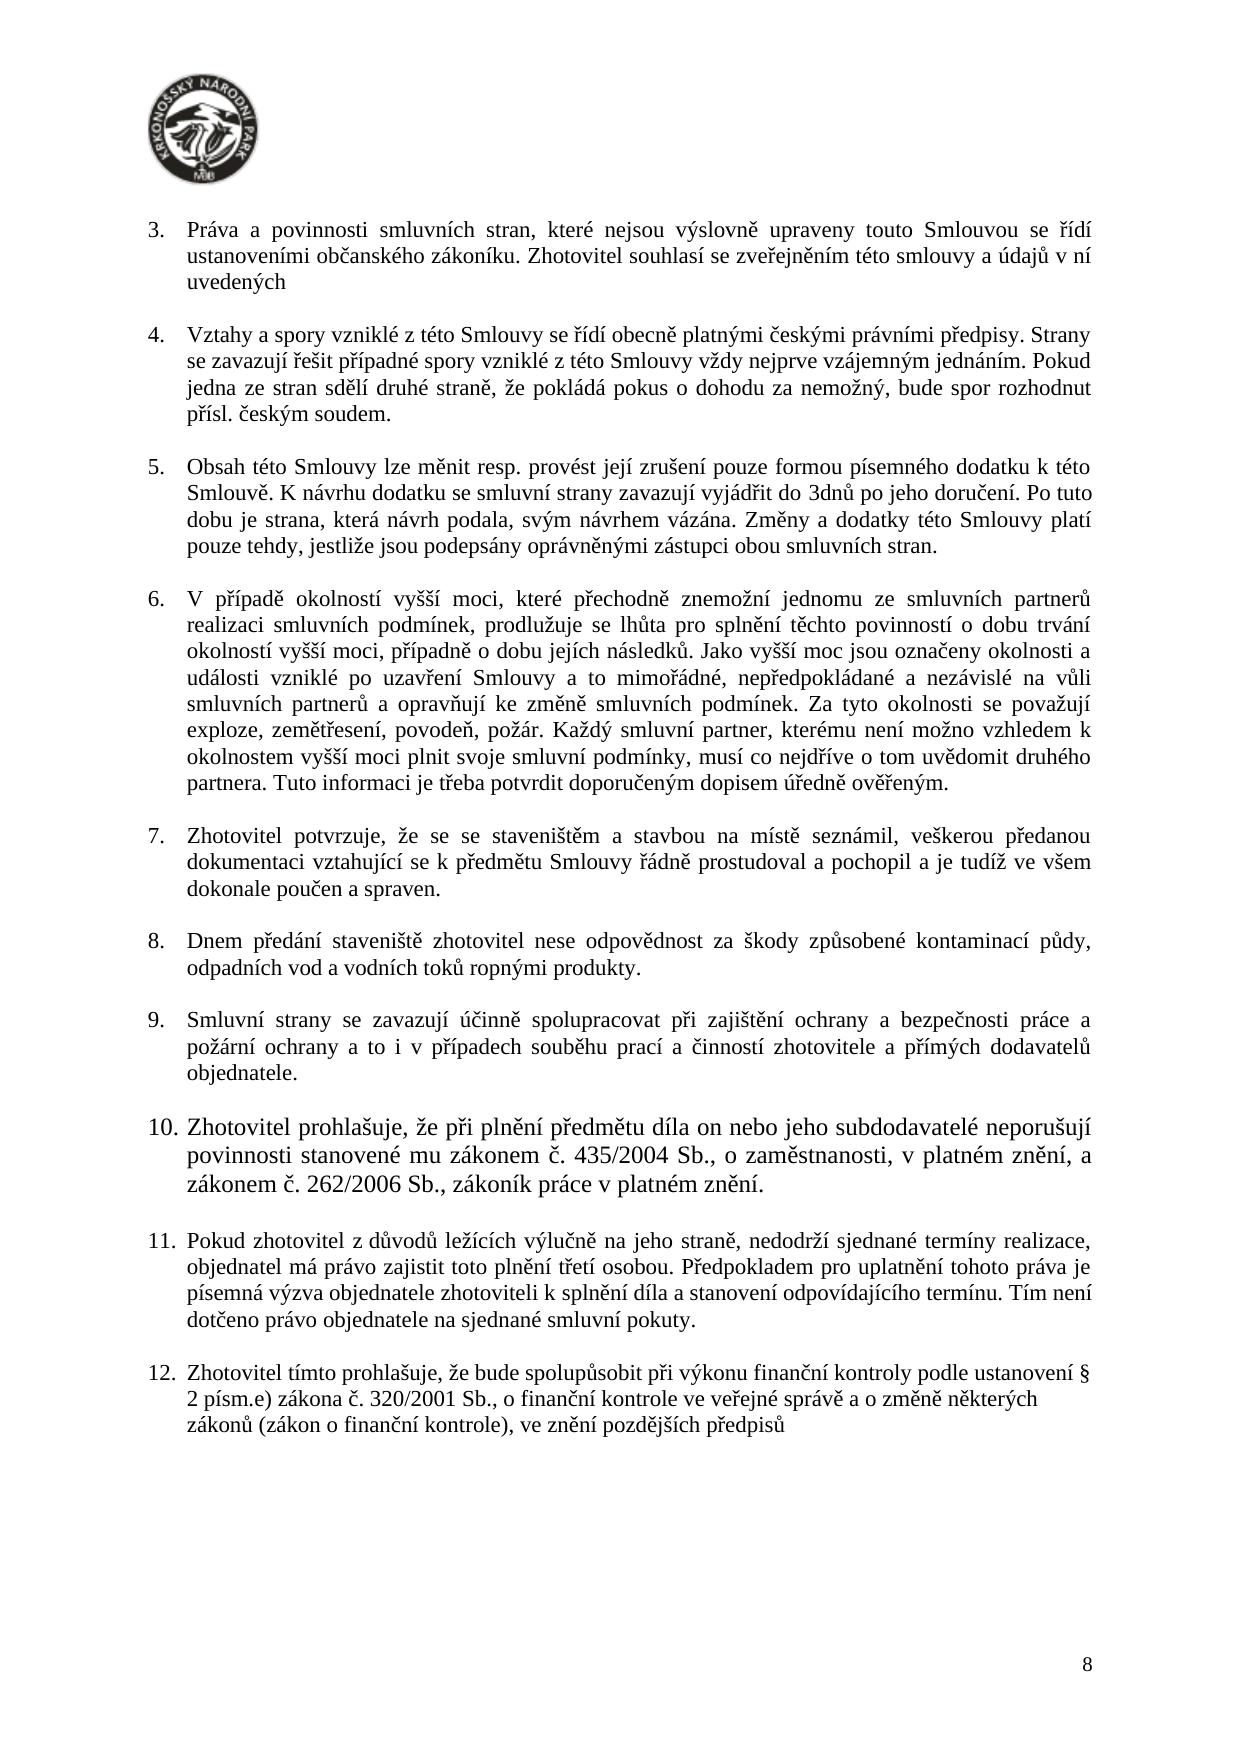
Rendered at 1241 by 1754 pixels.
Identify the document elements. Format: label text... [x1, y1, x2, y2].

list Vztahy a spory vzniklé z této Smlouvy se řídí obecně platnými českými právními předpisy. Strany se zavazují řešit případné spory vzniklé z této Smlouvy vždy nejprve vzájemným jednáním. Pokud jedna ze stran sdělí druhé straně, že pokládá pokus o dohodu za nemožný, bude spor rozhodnut přísl. českým soudem. [148, 321, 1093, 427]
list Zhotovitel prohlašuje, že při plnění předmětu díla on nebo jeho subdodavatelé neporušují povinnosti stanovené mu zákonem č. 435/2004 Sb., o zaměstnanosti, v platném znění, a zákonem č. 262/2006 Sb., zákoník práce v platném znění. [148, 1112, 1093, 1198]
list Smluvní strany se zavazují účinně spolupracovat při zajištění ochrany a bezpečnosti práce a požární ochrany a to i v případech souběhu prací a činností zhotovitele a přímých dodavatelů objednatele. [148, 1006, 1093, 1085]
list Práva a povinnosti smluvních stran, které nejsou výslovně upraveny touto Smlouvou se řídí ustanoveními občanského zákoníku. Zhotovitel souhlasí se zveřejněním této smlouvy a údajů v ní uvedených [148, 216, 1093, 295]
list Pokud zhotovitel z důvodů ležících výlučně na jeho straně, nedodrží sjednané termíny realizace, objednatel má právo zajistit toto plnění třetí osobou. Předpokladem pro uplatnění tohoto práva je písemná výzva objednatele zhotoviteli k splnění díla a stanovení odpovídajícího termínu. Tím není dotčeno právo objednatele na sjednané smluvní pokuty. [148, 1227, 1093, 1332]
picture [147, 73, 264, 190]
list Dnem předání staveniště zhotovitel nese odpovědnost za škody způsobené kontaminací půdy, odpadních vod a vodních toků ropnými produkty. [148, 927, 1093, 980]
list Zhotovitel potvrzuje, že se se staveništěm a stavbou na místě seznámil, veškerou předanou dokumentaci vztahující se k předmětu Smlouvy řádně prostudoval a pochopil a je tudíž ve všem dokonale poučen a spraven. [148, 822, 1093, 901]
list Zhotovitel tímto prohlašuje, že bude spolupůsobit při výkonu finanční kontroly podle ustanovení § 2 písm.e) zákona č. 320/2001 Sb., o finanční kontrole ve veřejné správě a o změně některých zákonů (zákon o finanční kontrole), ve znění pozdějších předpisů [148, 1358, 1093, 1438]
list V případě okolností vyšší moci, které přechodně znemožní jednomu ze smluvních partnerů realizaci smluvních podmínek, prodlužuje se lhůta pro splnění těchto povinností o dobu trvání okolností vyšší moci, případně o dobu jejích následků. Jako vyšší moc jsou označeny okolnosti a události vzniklé po uzavření Smlouvy a to mimořádné, nepředpokládané a nezávislé na vůli smluvních partnerů a opravňují ke změně smluvních podmínek. Za tyto okolnosti se považují exploze, zemětřesení, povodeň, požár. Každý smluvní partner, kterému není možno vzhledem k okolnostem vyšší moci plnit svoje smluvní podmínky, musí co nejdříve o tom uvědomit druhého partnera. Tuto informaci je třeba potvrdit doporučeným dopisem úředně ověřeným. [148, 585, 1093, 796]
list Obsah této Smlouvy lze měnit resp. provést její zrušení pouze formou písemného dodatku k této Smlouvě. K návrhu dodatku se smluvní strany zavazují vyjádřit do 3dnů po jeho doručení. Po tuto dobu je strana, která návrh podala, svým návrhem vázána. Změny a dodatky této Smlouvy platí pouze tehdy, jestliže jsou podepsány oprávněnými zástupci obou smluvních stran. [148, 453, 1093, 558]
